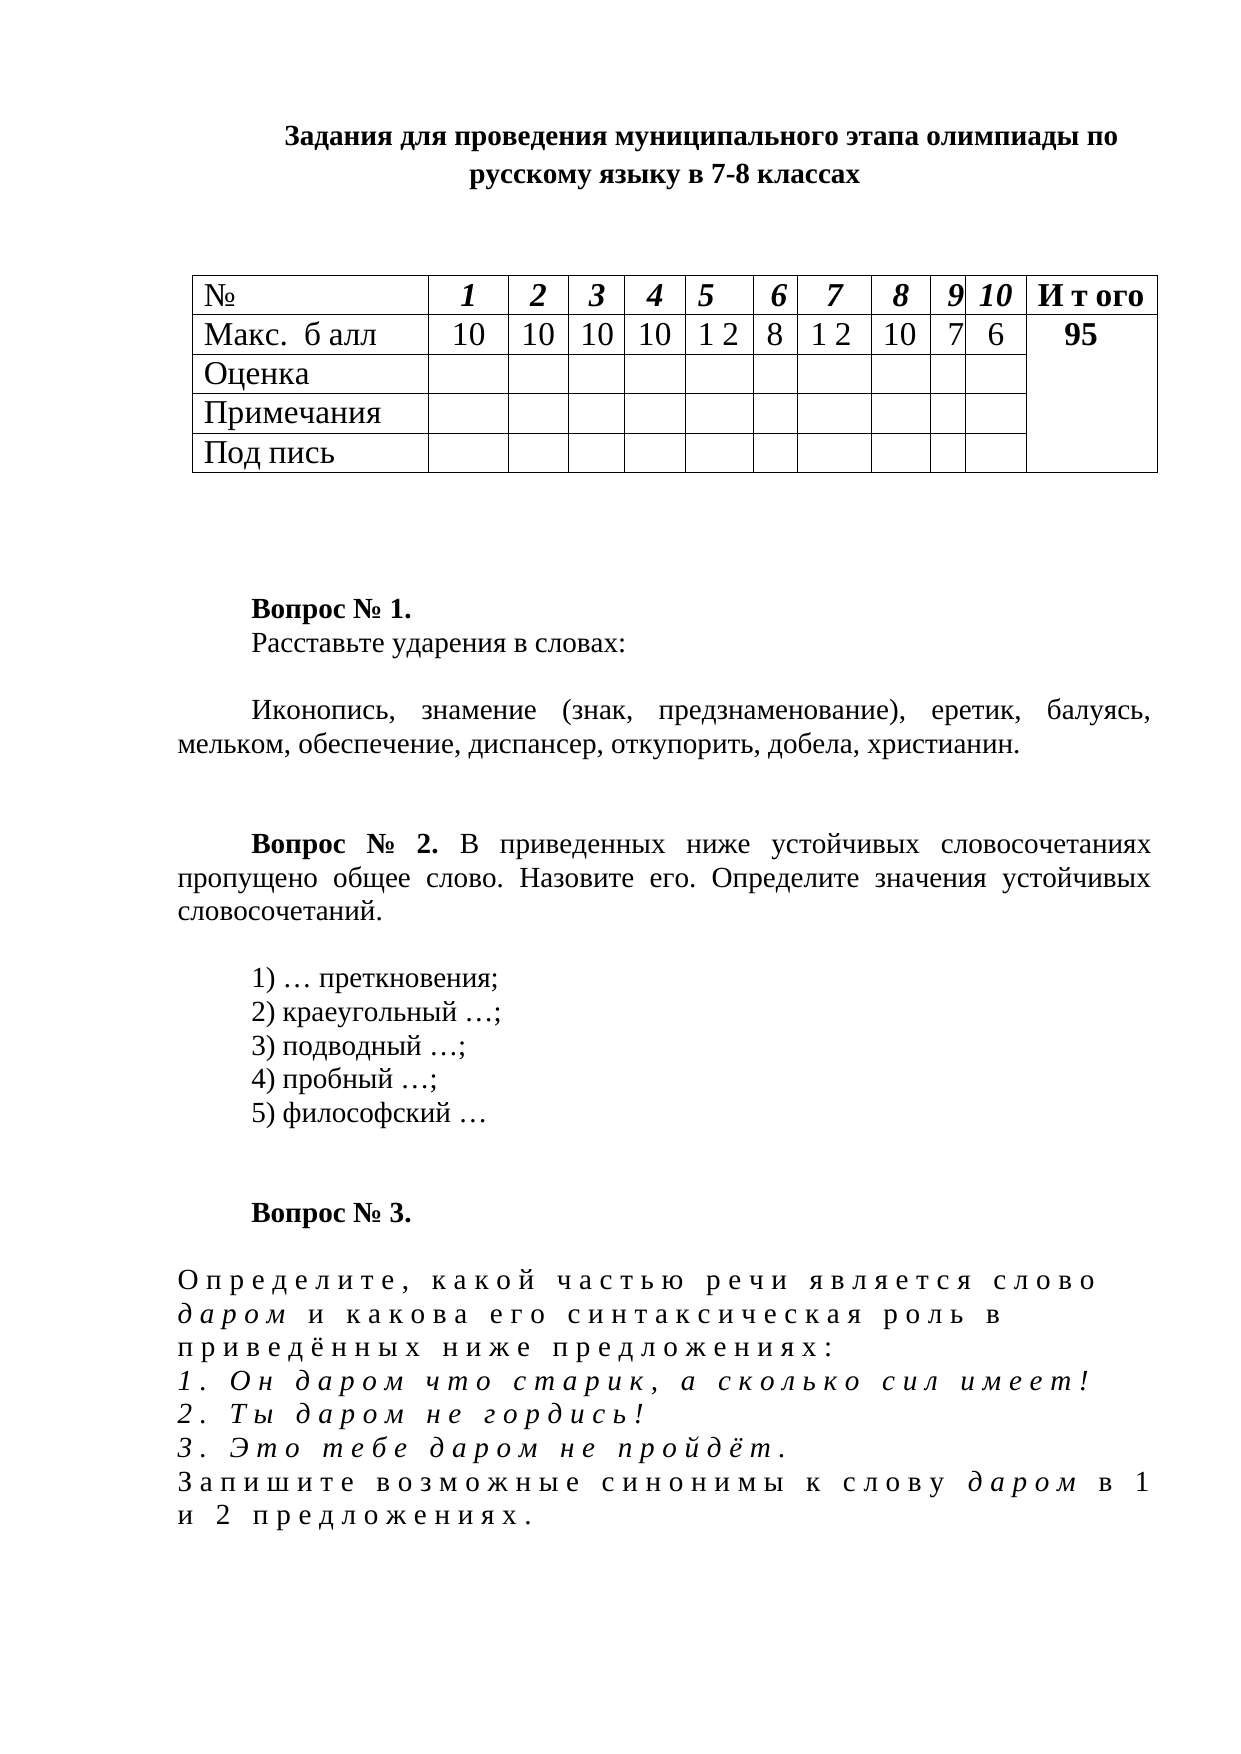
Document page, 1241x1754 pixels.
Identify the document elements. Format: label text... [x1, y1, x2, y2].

text 3) подводный …; [177, 1028, 1152, 1061]
table_cell [754, 355, 797, 393]
table_cell 10 [872, 315, 930, 354]
table_header 8 [872, 276, 930, 314]
table_header 6 [754, 276, 797, 314]
text 1) … преткновения; [177, 961, 1152, 994]
text 3. Это тебе даром не пройдёт. [177, 1430, 1152, 1464]
table_cell 10 [569, 315, 624, 354]
table_cell 95 [1027, 315, 1157, 472]
table_cell [509, 394, 568, 433]
table_cell Подпись [193, 434, 428, 472]
table_cell [931, 355, 965, 393]
table_cell 7 [931, 315, 965, 354]
text Задания для проведения муниципального этапа олимпиады по русскому языку в 7-8 классах [177, 118, 1152, 190]
text Вопрос № 3. [177, 1195, 1152, 1229]
text Расставьте ударения в словах: [177, 625, 1152, 659]
table_cell [966, 355, 1026, 393]
table_cell Оценка [193, 355, 428, 393]
text Иконопись, знамение (знак, предзнаменование), еретик, балуясь, мельком, обеспечение, диспансер, откупорить, добела, христианин. [177, 692, 1152, 759]
text 4) пробный …; [177, 1061, 1152, 1095]
table_header 9 [931, 276, 965, 314]
table_cell 8 [754, 315, 797, 354]
text 1. Он даром что старик, а сколько сил имеет! [177, 1363, 1152, 1397]
table_cell [931, 434, 965, 472]
table_header 3 [569, 276, 624, 314]
table_cell [798, 394, 871, 433]
text 2) краеугольный …; [177, 994, 1152, 1028]
text Определите, какой частью речи является слово даром и какова его синтаксическая роль в приведённых ниже предложениях: [177, 1262, 1152, 1363]
table_cell [625, 394, 685, 433]
table_cell Макс. балл [193, 315, 428, 354]
table_cell [686, 355, 753, 393]
table_cell [931, 394, 965, 433]
table_cell 10 [509, 315, 568, 354]
table_header 4 [625, 276, 685, 314]
table_cell 10 [429, 315, 508, 354]
table_header 2 [509, 276, 568, 314]
table_cell [509, 355, 568, 393]
table_header 5 [686, 276, 753, 314]
table_cell [754, 394, 797, 433]
table_cell [798, 355, 871, 393]
table_cell [429, 355, 508, 393]
table_header 10 [966, 276, 1026, 314]
text 2. Ты даром не гордись! [177, 1397, 1152, 1430]
table_cell [429, 434, 508, 472]
table_cell [569, 394, 624, 433]
table_cell 10 [625, 315, 685, 354]
table_cell [798, 434, 871, 472]
table_cell [569, 355, 624, 393]
table_cell [872, 394, 930, 433]
table_cell 12 [798, 315, 871, 354]
table_cell [872, 355, 930, 393]
table_cell [686, 394, 753, 433]
table_cell [872, 434, 930, 472]
table_cell [754, 434, 797, 472]
table_header 1 [429, 276, 508, 314]
table_cell [569, 434, 624, 472]
table_cell 12 [686, 315, 753, 354]
table_cell [966, 394, 1026, 433]
text Вопрос № 1. [177, 592, 1152, 625]
table_cell [625, 355, 685, 393]
table_cell [625, 434, 685, 472]
table_cell [686, 434, 753, 472]
text 5) философский … [177, 1095, 1152, 1128]
table_cell 6 [966, 315, 1026, 354]
table_cell [429, 394, 508, 433]
table_cell [509, 434, 568, 472]
text Вопрос № 2. В приведенных ниже устойчивых словосочетаниях пропущено общее слово. Назовите его. Определите значения устойчивых словосочетаний. [177, 826, 1152, 927]
table_header № [193, 276, 428, 314]
table_header 7 [798, 276, 871, 314]
table_cell [966, 434, 1026, 472]
table_cell Примечания [193, 394, 428, 433]
table_header Итого [1027, 276, 1157, 314]
text Запишите возможные синонимы к слову даром в 1 и 2 предложениях. [177, 1464, 1152, 1531]
